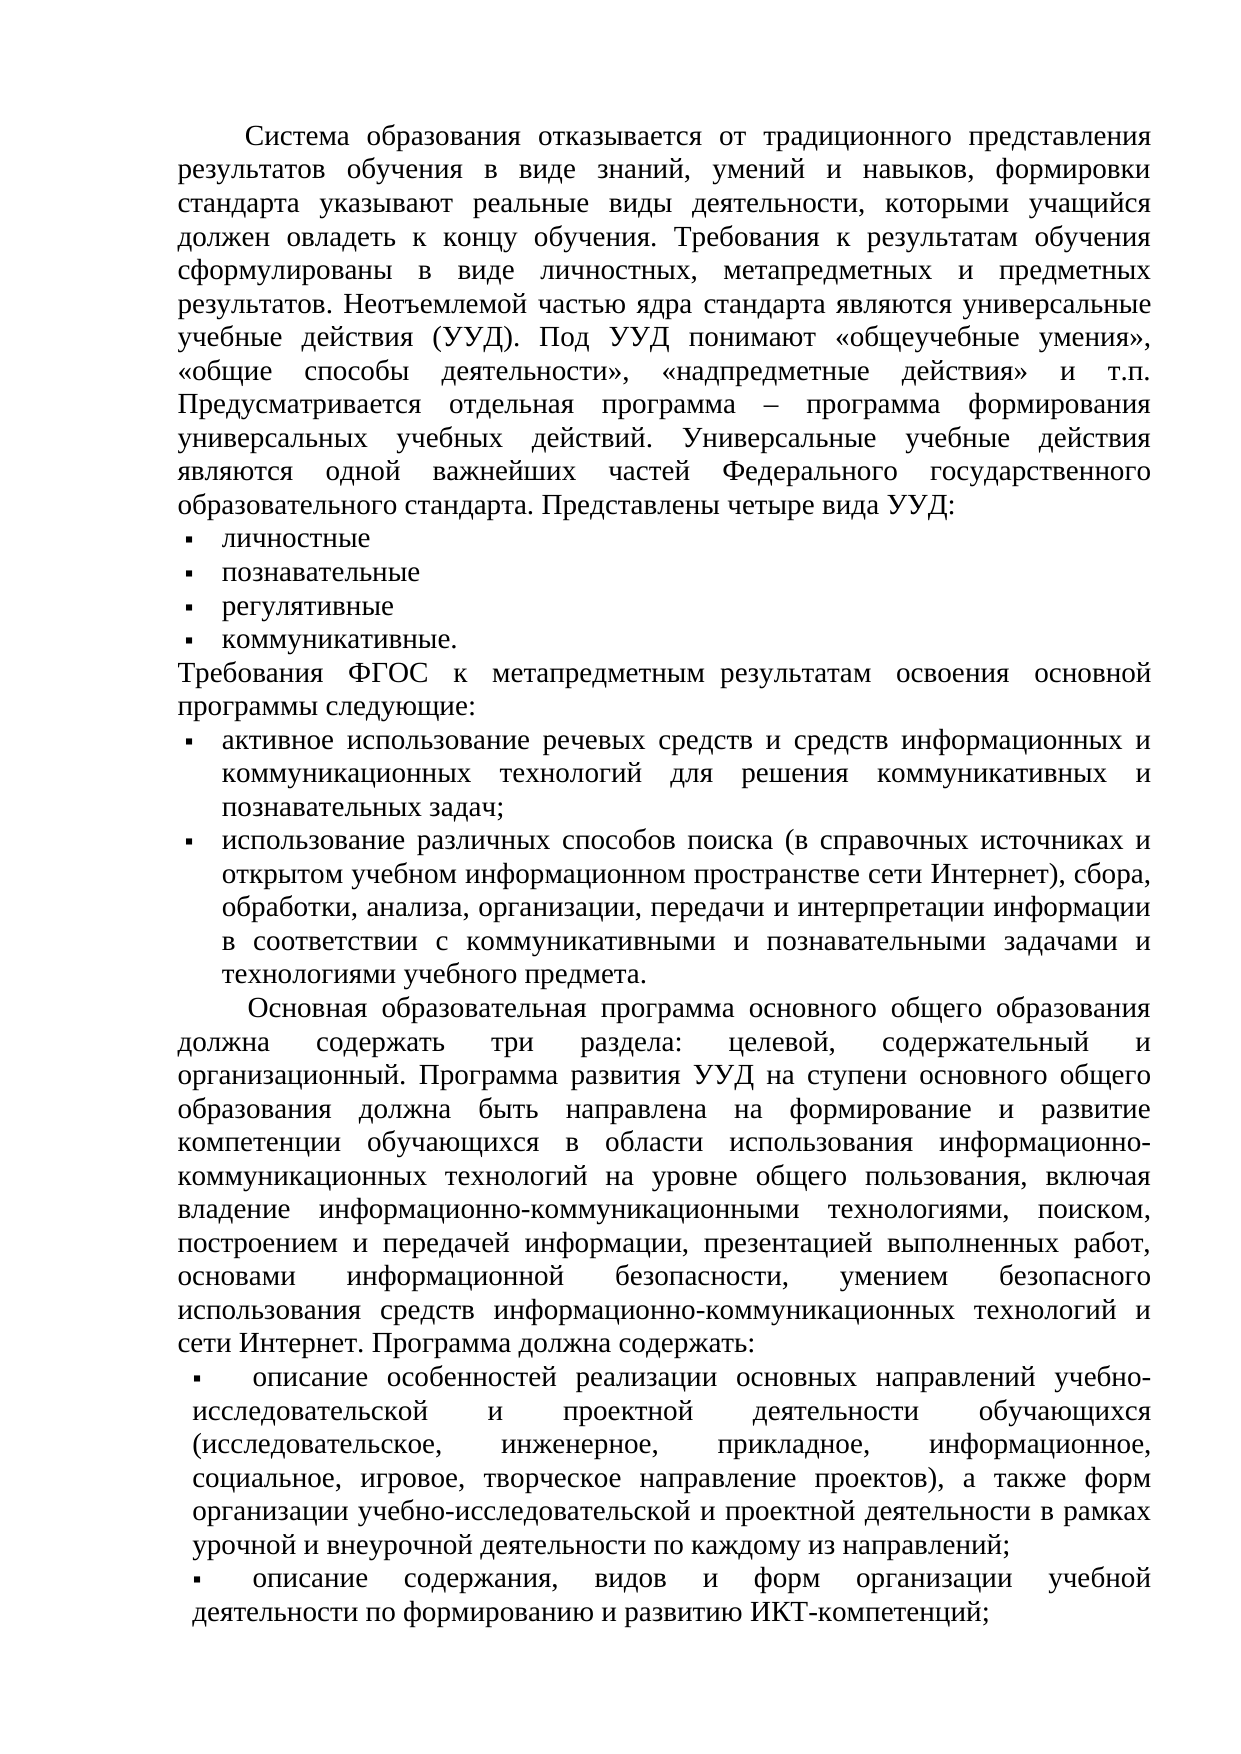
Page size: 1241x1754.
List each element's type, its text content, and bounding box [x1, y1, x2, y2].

list активное использование речевых средств и средств информационных и коммуникационных технологий для решения коммуникативных и познавательных задач; [184, 722, 1152, 822]
list коммуникативные. [184, 621, 1152, 655]
list познавательные [184, 554, 1152, 588]
text Основная образовательная программа основного общего образования должна содержать три раздела: целевой, содержательный и организационный. Программа развития УУД на ступени основного общего образования должна быть направлена на формирование и развитие компетенции обучающихся в области использования информационно-коммуникационных технологий на уровне общего пользования, включая владение информационно-коммуникационными технологиями, поиском, построением и передачей информации, презентацией выполненных работ, основами информационной безопасности, умением безопасного использования средств информационно-коммуникационных технологий и сети Интернет. Программа должна содержать: [177, 990, 1152, 1359]
text Система образования отказывается от традиционного представления результатов обучения в виде знаний, умений и навыков, формировки стандарта указывают реальные виды деятельности, которыми учащийся должен овладеть к концу обучения. Требования к результатам обучения сформулированы в виде личностных, метапредметных и предметных результатов. Неотъемлемой частью ядра стандарта являются универсальные учебные действия (УУД). Под УУД понимают «общеучебные умения», «общие способы деятельности», «надпредметные действия» и т.п. Предусматривается отдельная программа – программа формирования универсальных учебных действий. Универсальные учебные действия являются одной важнейших частей Федерального государственного образовательного стандарта. Представлены четыре вида УУД: [177, 118, 1152, 521]
text Требования ФГОС к метапредметным результатам освоения основной программы следующие: [177, 655, 1152, 722]
list описание содержания, видов и форм организации учебной деятельности по формированию и развитию ИКТ-компетенций; [192, 1560, 1152, 1627]
list использование различных способов поиска (в справочных источниках и открытом учебном информационном пространстве сети Интернет), сбора, обработки, анализа, организации, передачи и интерпретации информации в соответствии с коммуникативными и познавательными задачами и технологиями учебного предмета. [184, 822, 1152, 990]
list описание особенностей реализации основных направлений учебно-исследовательской и проектной деятельности обучающихся (исследовательское, инженерное, прикладное, информационное, социальное, игровое, творческое направление проектов), а также форм организации учебно-исследовательской и проектной деятельности в рамках урочной и внеурочной деятельности по каждому из направлений; [192, 1359, 1152, 1560]
list личностные [184, 521, 1152, 554]
list регулятивные [184, 588, 1152, 621]
